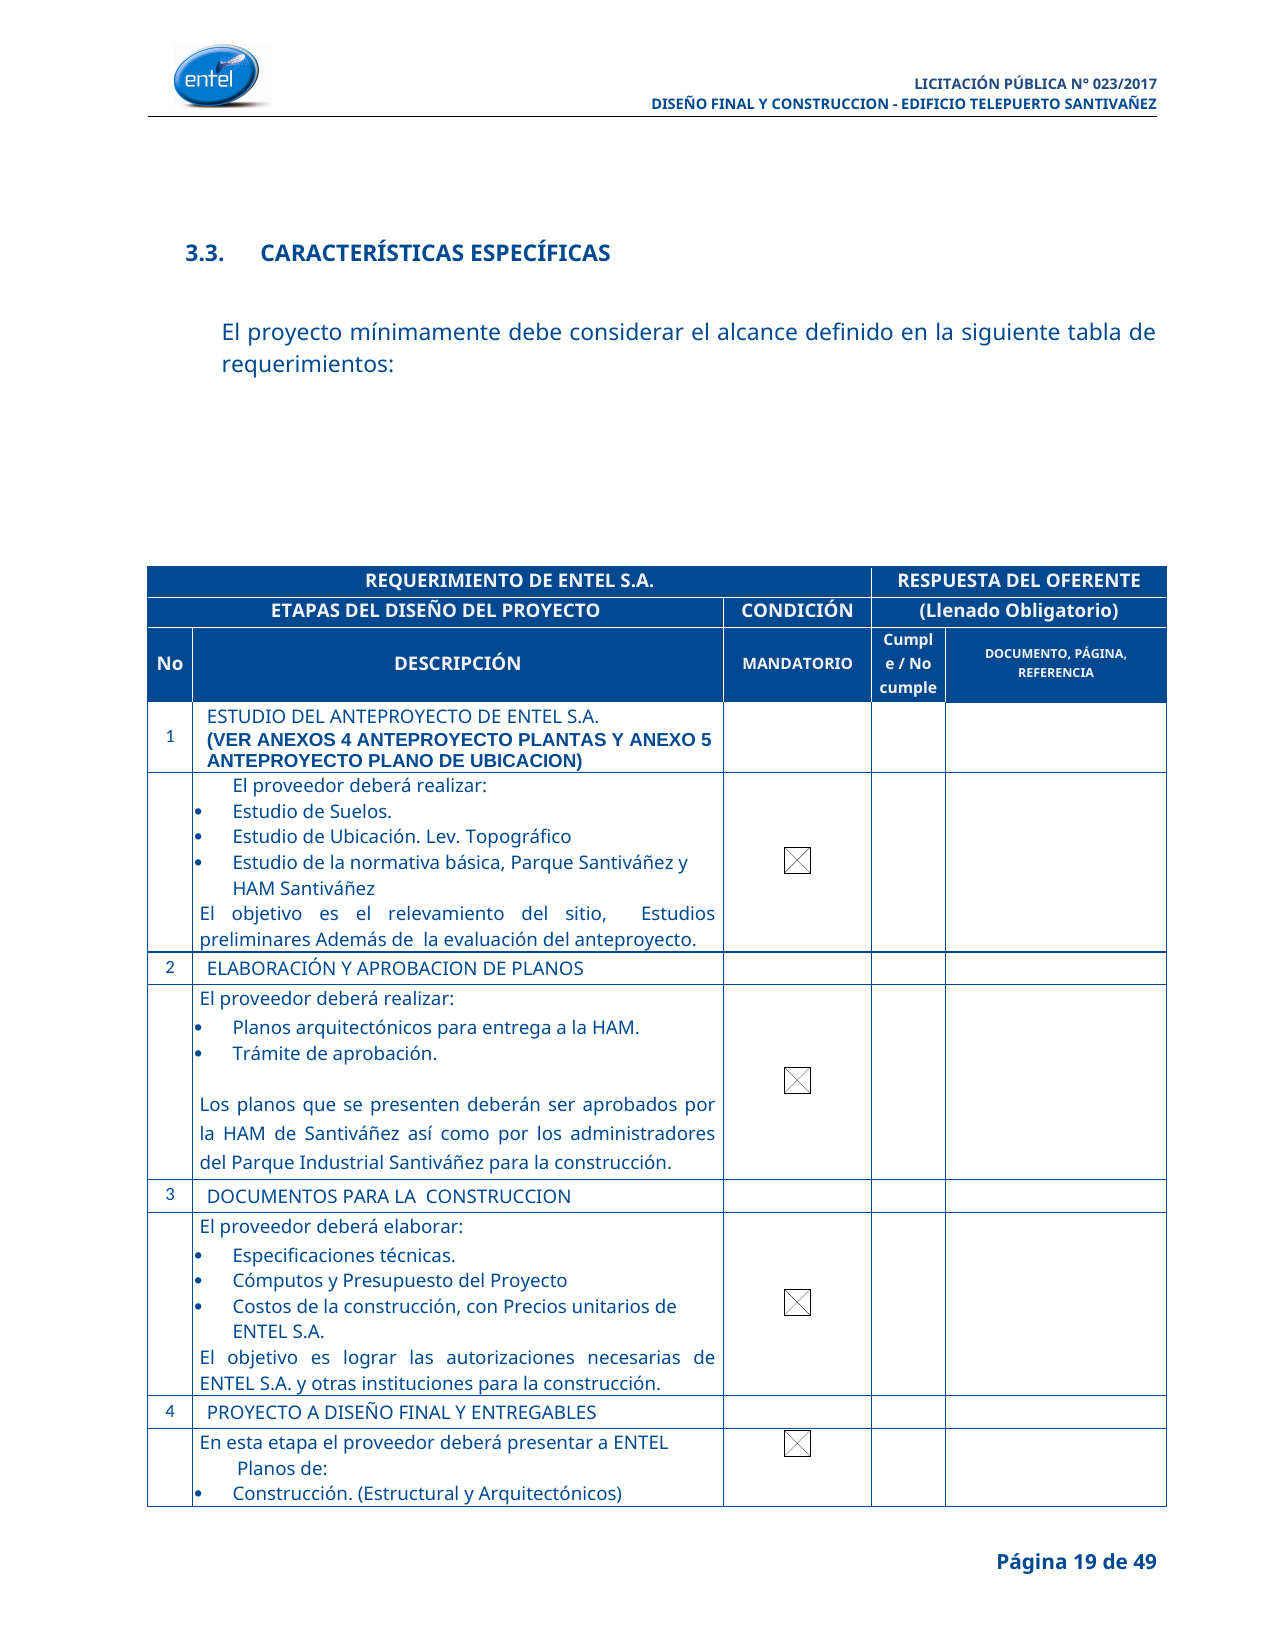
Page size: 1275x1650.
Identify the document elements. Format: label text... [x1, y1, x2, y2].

table_cell [148, 1429, 192, 1506]
table_cell [872, 703, 945, 772]
table_cell [724, 703, 871, 772]
table_cell MANDATORIO [724, 628, 871, 702]
table_cell [724, 1180, 871, 1212]
table_cell [724, 985, 871, 1179]
table_header REQUERIMIENTO DE ENTEL S.A. [148, 568, 871, 597]
table_cell [946, 953, 1166, 984]
table_cell ELABORACIÓN Y APROBACION DE PLANOS [193, 953, 723, 984]
table_cell DESCRIPCIÓN [193, 628, 723, 702]
table_cell [946, 703, 1166, 772]
table_cell [724, 1429, 871, 1506]
table_cell [872, 953, 945, 984]
table_cell [148, 1213, 192, 1395]
table_cell [148, 985, 192, 1179]
table_cell [872, 985, 945, 1179]
table_cell [872, 1396, 945, 1428]
table_cell ETAPAS DEL DISEÑO DEL PROYECTO [148, 598, 723, 627]
table_cell DOCUMENTO, PÁGINA, REFERENCIA [946, 628, 1166, 702]
table_cell [872, 1180, 945, 1212]
table_cell DOCUMENTOS PARA LA CONSTRUCCION [193, 1180, 723, 1212]
table_cell Cumple / No cumple [872, 628, 945, 702]
table_cell [724, 1213, 871, 1395]
table_cell [724, 1396, 871, 1428]
table_cell El proveedor deberá realizar: Estudio de Suelos. Estudio de Ubicación. Lev. Topográfico Estudio de la normativa básica, Parque Santiváñez y HAM Santiváñez El objetivo es el relevamiento del sitio, Estudios preliminares Además de la evaluación del anteproyecto. [193, 773, 723, 951]
table_cell [946, 1213, 1166, 1395]
table_cell ESTUDIO DEL ANTEPROYECTO DE ENTEL S.A. (VER ANEXOS 4 ANTEPROYECTO PLANTAS Y ANEXO 5 ANTEPROYECTO PLANO DE UBICACION) [193, 703, 723, 772]
table_cell [872, 773, 945, 951]
table_cell 1 [148, 703, 192, 772]
list El proyecto mínimamente debe considerar el alcance definido en la siguiente tabla de requerimientos: [221, 316, 1157, 379]
table_cell [724, 953, 871, 984]
table_cell 2 [148, 953, 192, 984]
table_cell El proveedor deberá realizar: Planos arquitectónicos para entrega a la HAM. Trámite de aprobación. Los planos que se presenten deberán ser aprobados por la HAM de Santiváñez así como por los administradores del Parque Industrial Santiváñez para la construcción. [193, 985, 723, 1179]
table_cell [724, 773, 871, 951]
table_cell [946, 773, 1166, 951]
table_cell El proveedor deberá elaborar: Especificaciones técnicas. Cómputos y Presupuesto del Proyecto Costos de la construcción, con Precios unitarios de ENTEL S.A. El objetivo es lograr las autorizaciones necesarias de ENTEL S.A. y otras instituciones para la construcción. [193, 1213, 723, 1395]
table_cell [946, 1180, 1166, 1212]
table_header RESPUESTA DEL OFERENTE [872, 568, 1166, 597]
picture [173, 43, 272, 108]
table_cell [946, 985, 1166, 1179]
table_cell CONDICIÓN [724, 598, 871, 627]
table_cell 4 [148, 1396, 192, 1428]
table_cell 3 [148, 1180, 192, 1212]
table_cell [946, 1396, 1166, 1428]
table_cell PROYECTO A DISEÑO FINAL Y ENTREGABLES [193, 1396, 723, 1428]
table_cell [148, 773, 192, 951]
table_cell [872, 1429, 945, 1506]
table_cell [872, 1213, 945, 1395]
list CARACTERÍSTICAS ESPECÍFICAS [185, 237, 1157, 268]
table_cell No [148, 628, 192, 702]
table_cell [946, 1429, 1166, 1506]
table_cell (Llenado Obligatorio) [872, 598, 1166, 627]
